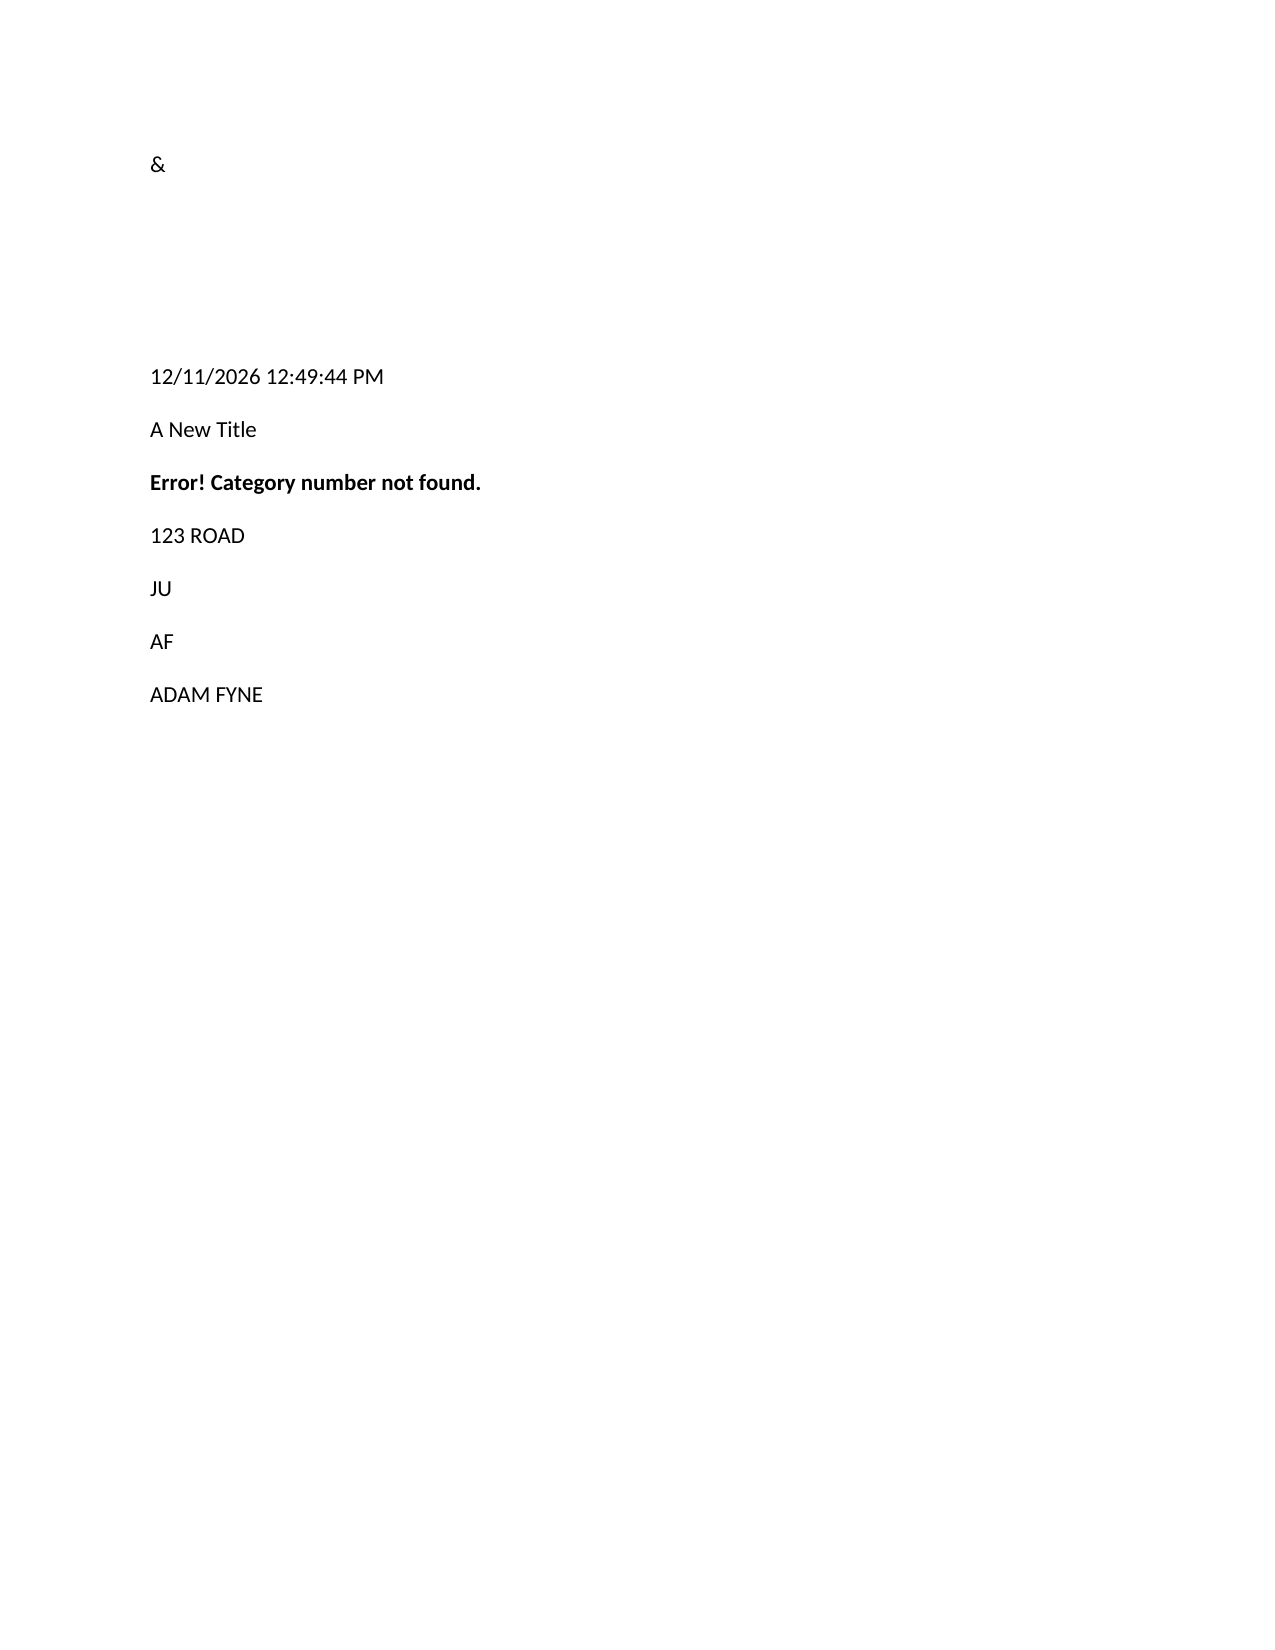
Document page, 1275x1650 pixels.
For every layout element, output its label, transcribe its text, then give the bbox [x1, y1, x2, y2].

text ADAM FYNE [150, 680, 1125, 708]
text A New Title [150, 415, 1125, 443]
text Error! Category number not found. [150, 468, 1125, 496]
text JU [150, 574, 1125, 602]
text AF [150, 627, 1125, 655]
text 13/01/2025 10:05:07 AM [150, 362, 1125, 390]
text 123 ROAD [150, 521, 1125, 549]
